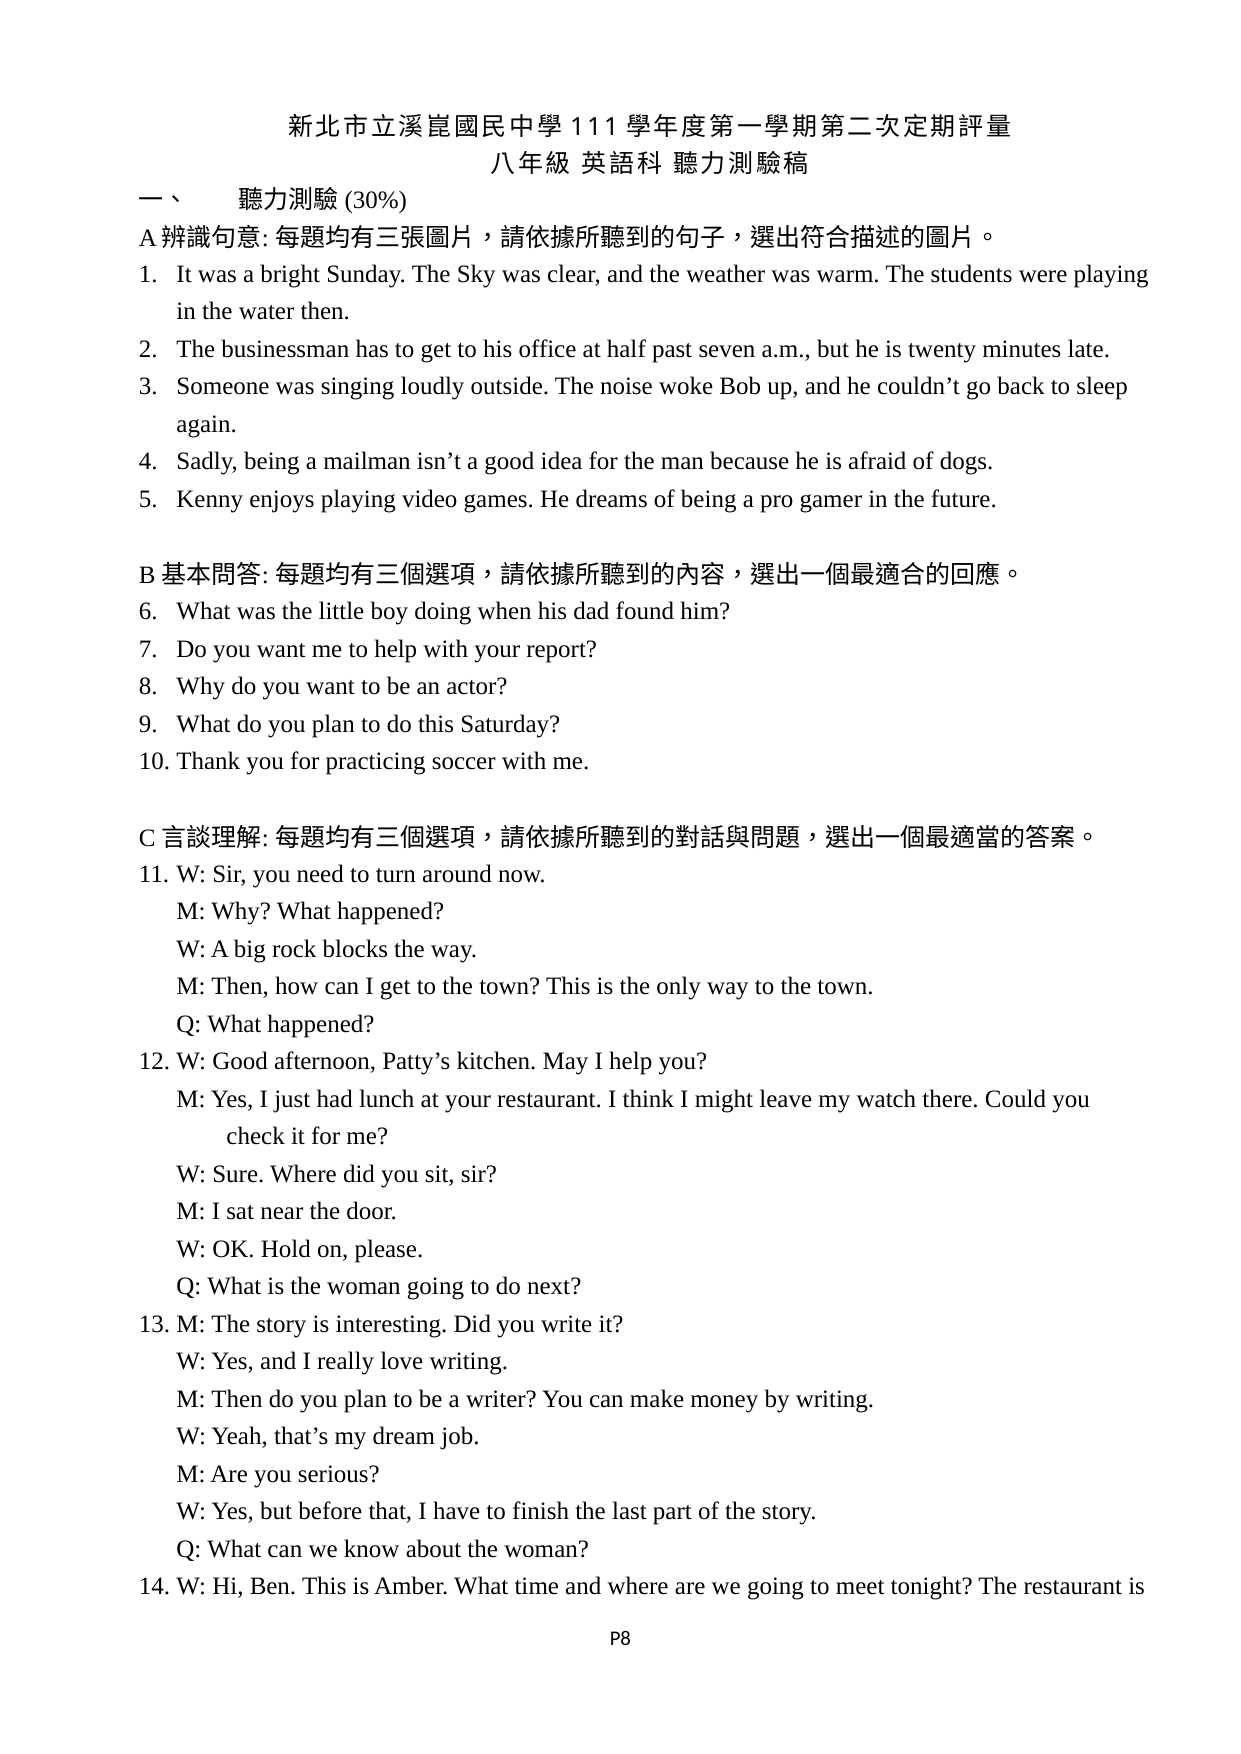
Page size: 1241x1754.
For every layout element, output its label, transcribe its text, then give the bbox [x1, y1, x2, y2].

list Someone was singing loudly outside. The noise woke Bob up, and he couldn’t go back to sleep again. [139, 367, 1152, 442]
list It was a bright Sunday. The Sky was clear, and the weather was warm. The students were playing in the water then. [139, 254, 1152, 329]
list W: A big rock blocks the way. [176, 929, 1152, 967]
list W: Yeah, that’s my dream job. [176, 1417, 1152, 1454]
list Do you want me to help with your report? [139, 629, 1152, 667]
list M: Then do you plan to be a writer? You can make money by writing. [176, 1379, 1152, 1417]
list W: OK. Hold on, please. [176, 1229, 1152, 1267]
list M: Yes, I just had lunch at your restaurant. I think I might leave my watch there. Could you [176, 1079, 1152, 1117]
text 新北市立溪崑國民中學111學年度第一學期第二次定期評量 [139, 107, 1160, 143]
list check it for me? [176, 1117, 1152, 1154]
list Thank you for practicing soccer with me. [139, 742, 1152, 779]
list Q: What is the woman going to do next? [176, 1267, 1152, 1304]
list The businessman has to get to his office at half past seven a.m., but he is twenty minutes late. [139, 329, 1152, 367]
list M: Are you serious? [176, 1454, 1152, 1492]
list W: Sure. Where did you sit, sir? [176, 1154, 1152, 1192]
list W: Sir, you need to turn around now. [139, 854, 1152, 892]
list A 辨識句意: 每題均有三張圖片，請依據所聽到的句子，選出符合描述的圖片。 [139, 217, 1152, 254]
list What was the little boy doing when his dad found him? [139, 592, 1152, 629]
list M: Why? What happened? [176, 892, 1152, 929]
list M: I sat near the door. [176, 1192, 1152, 1229]
list M: Then, how can I get to the town? This is the only way to the town. [176, 967, 1152, 1004]
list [139, 1567, 1152, 1604]
list W: Yes, and I really love writing. [176, 1342, 1152, 1379]
list Q: What happened? [176, 1004, 1152, 1042]
list Why do you want to be an actor? [139, 667, 1152, 704]
list C 言談理解: 每題均有三個選項，請依據所聽到的對話與問題，選出一個最適當的答案。 [139, 817, 1152, 854]
list Sadly, being a mailman isn’t a good idea for the man because he is afraid of dogs. [139, 442, 1152, 479]
list W: Yes, but before that, I have to finish the last part of the story. [176, 1492, 1152, 1529]
list B 基本問答: 每題均有三個選項，請依據所聽到的內容，選出一個最適合的回應。 [139, 554, 1152, 592]
list M: The story is interesting. Did you write it? [139, 1304, 1152, 1342]
list 聽力測驗 (30%) [139, 179, 1152, 217]
list Kenny enjoys playing video games. He dreams of being a pro gamer in the future. [139, 479, 1152, 517]
list W: Good afternoon, Patty’s kitchen. May I help you? [139, 1042, 1152, 1079]
text 八年級 英語科 聽力測驗稿 [139, 143, 1160, 179]
list Q: What can we know about the woman? [176, 1529, 1152, 1567]
list What do you plan to do this Saturday? [139, 704, 1152, 742]
